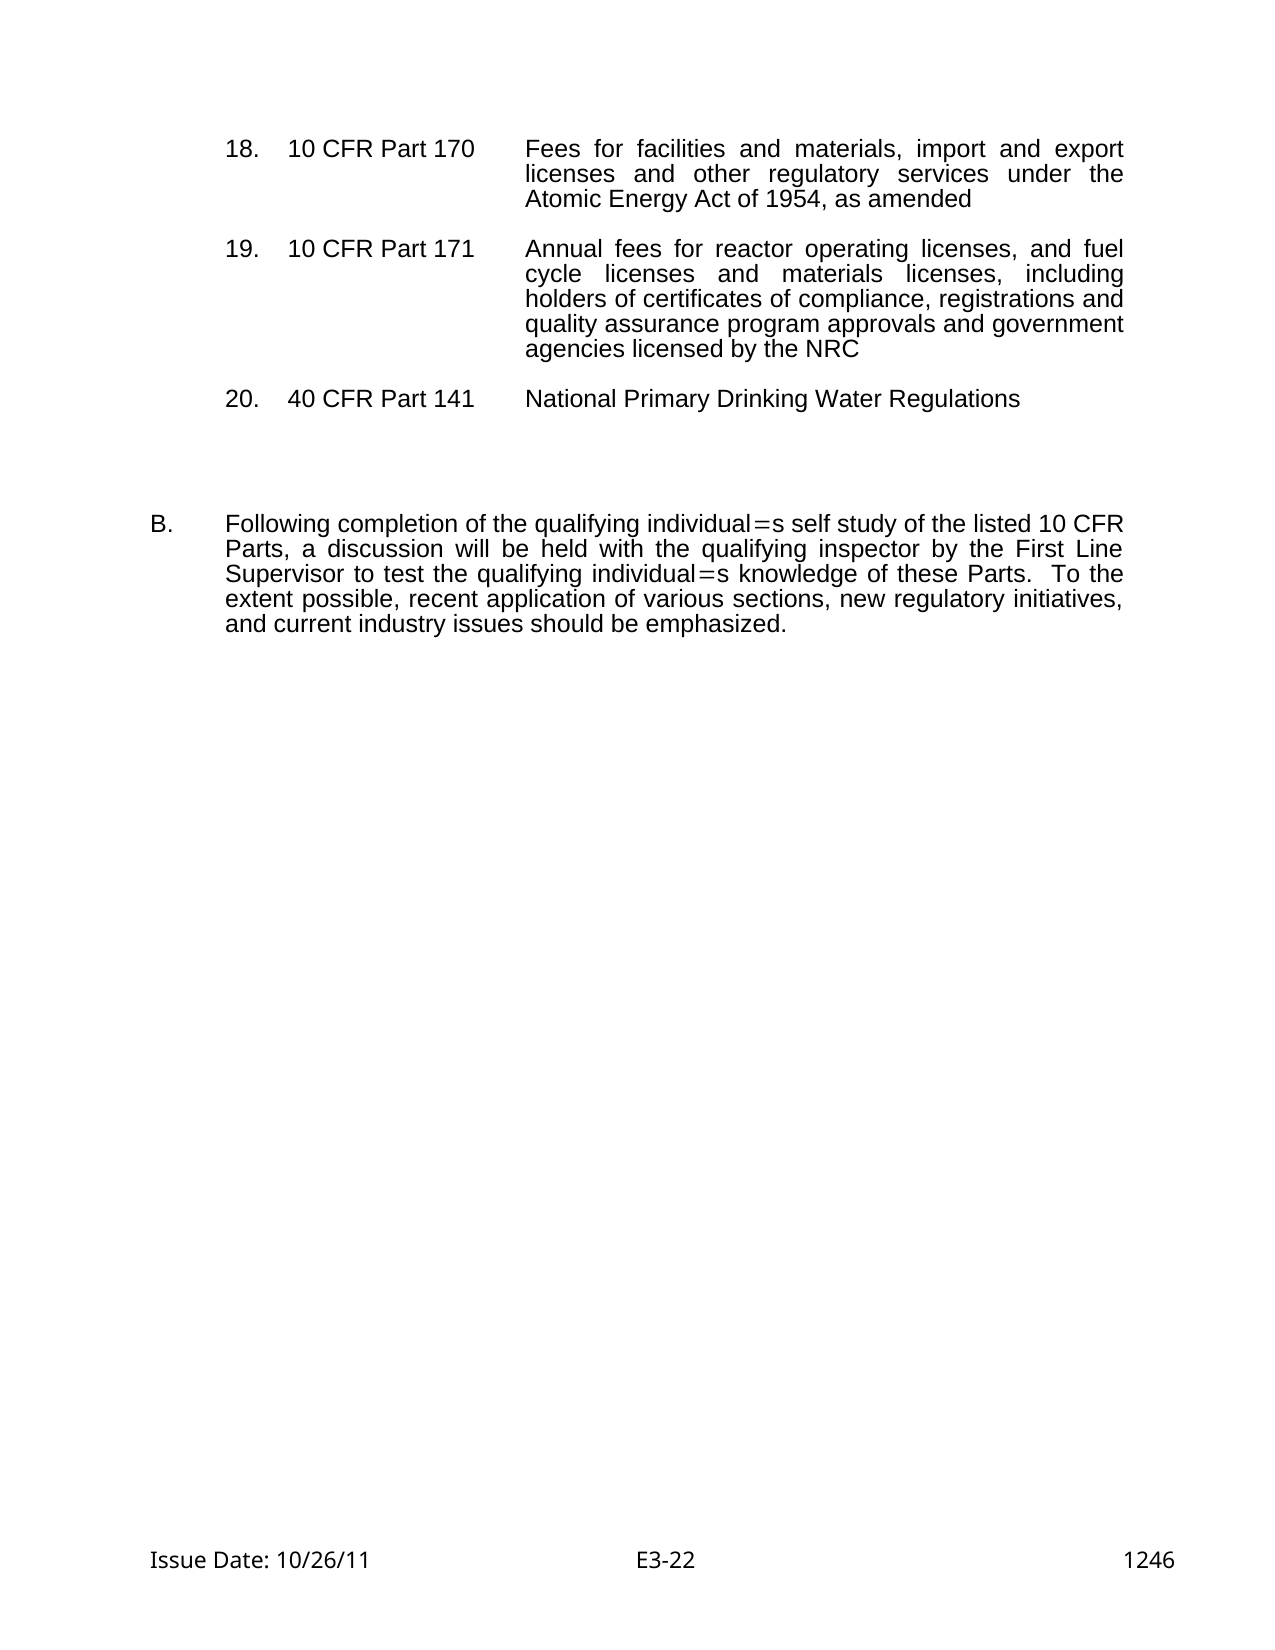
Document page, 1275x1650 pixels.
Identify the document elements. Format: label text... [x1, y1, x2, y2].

text 18. 10 CFR Part 170 Fees for facilities and materials, import and export licenses and other regulatory services under the Atomic Energy Act of 1954, as amended [225, 137, 1125, 212]
text 20. 40 CFR Part 141 National Primary Drinking Water Regulations [225, 387, 1125, 412]
text B. Following completion of the qualifying individuals self study of the listed 10 CFR Parts, a discussion will be held with the qualifying inspector by the First Line Supervisor to test the qualifying individuals knowledge of these Parts. To the extent possible, recent application of various sections, new regulatory initiatives, and current industry issues should be emphasized. [150, 512, 1125, 637]
text 19. 10 CFR Part 171 Annual fees for reactor operating licenses, and fuel cycle licenses and materials licenses, including holders of certificates of compliance, registrations and quality assurance program approvals and government agencies licensed by the NRC [225, 237, 1125, 362]
